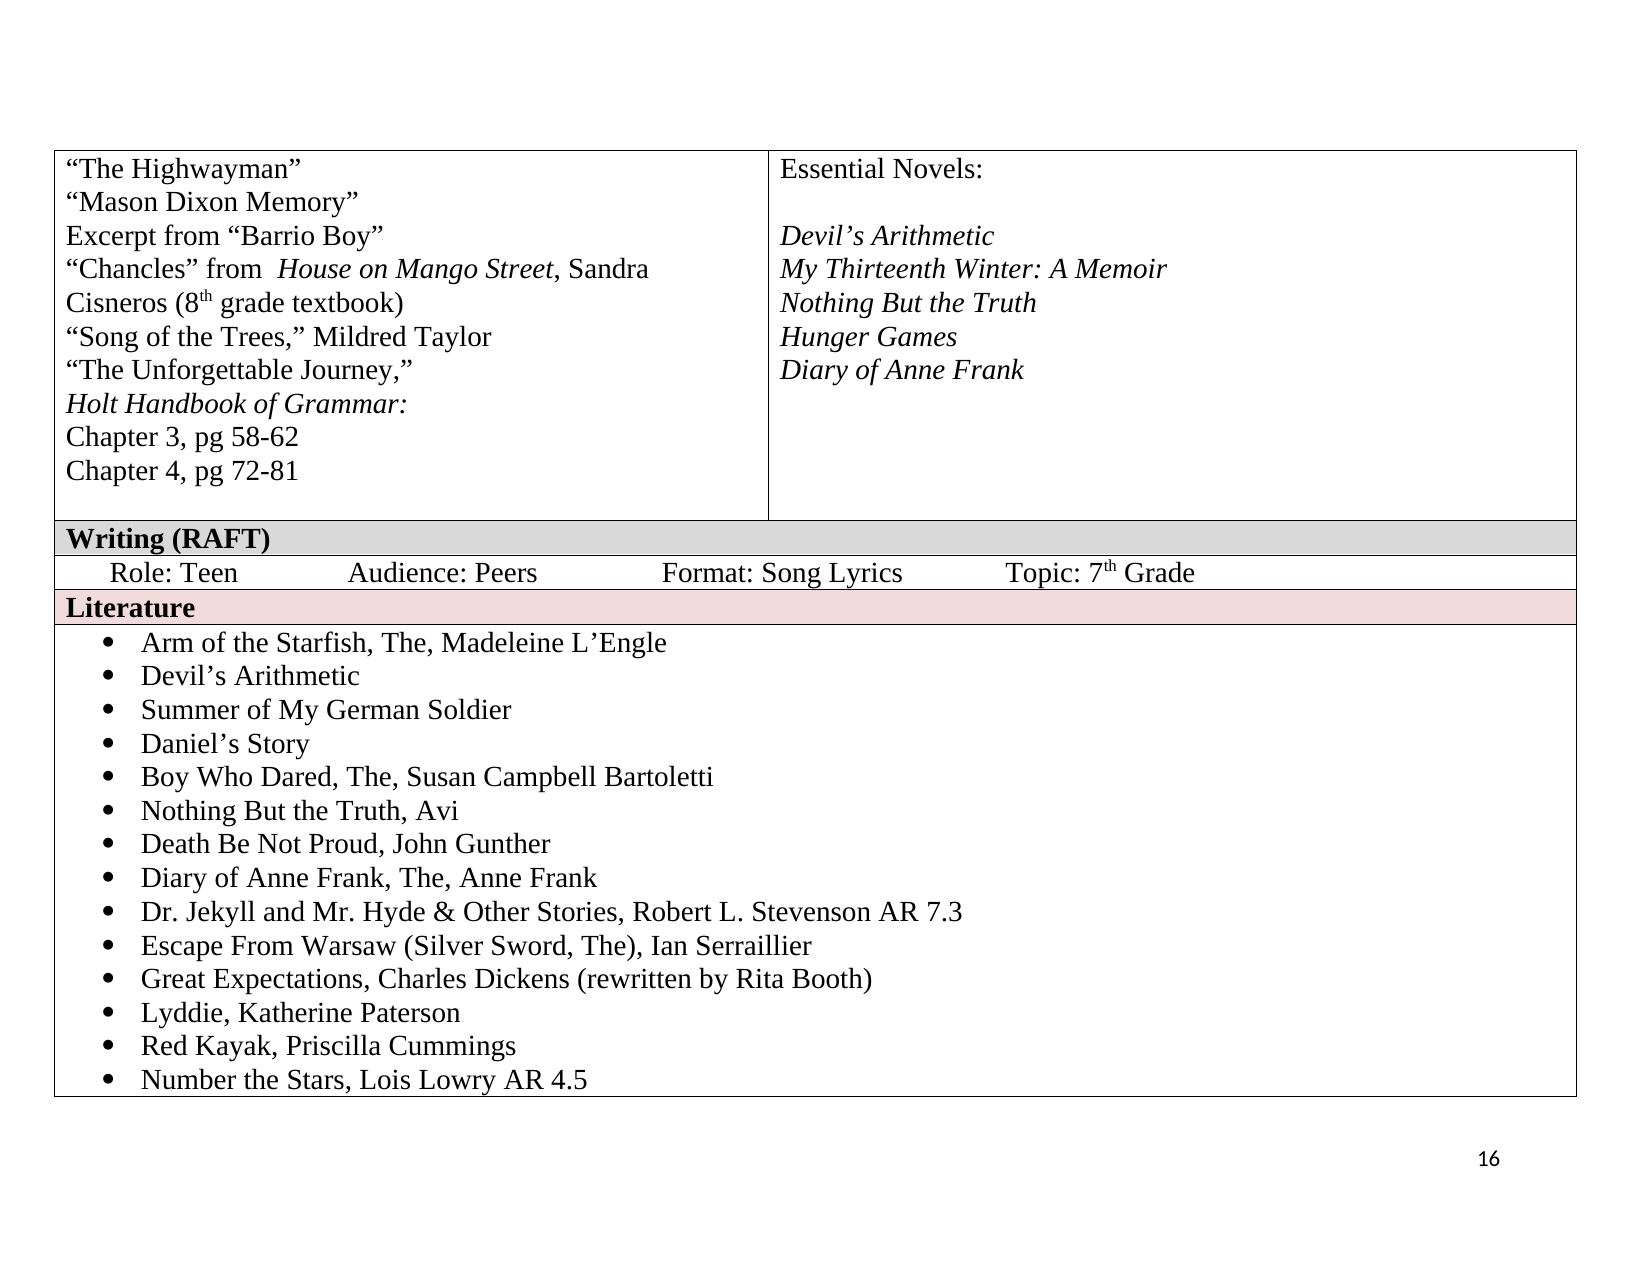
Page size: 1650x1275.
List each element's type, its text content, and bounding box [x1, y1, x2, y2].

table_cell Literature [55, 590, 1576, 624]
table_cell Role: Teen Audience: Peers Format: Song Lyrics Topic: 7th Grade [55, 556, 1576, 589]
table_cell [769, 151, 1576, 520]
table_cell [55, 151, 768, 520]
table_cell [55, 625, 1576, 1096]
table_cell Writing (RAFT) [55, 521, 1576, 554]
